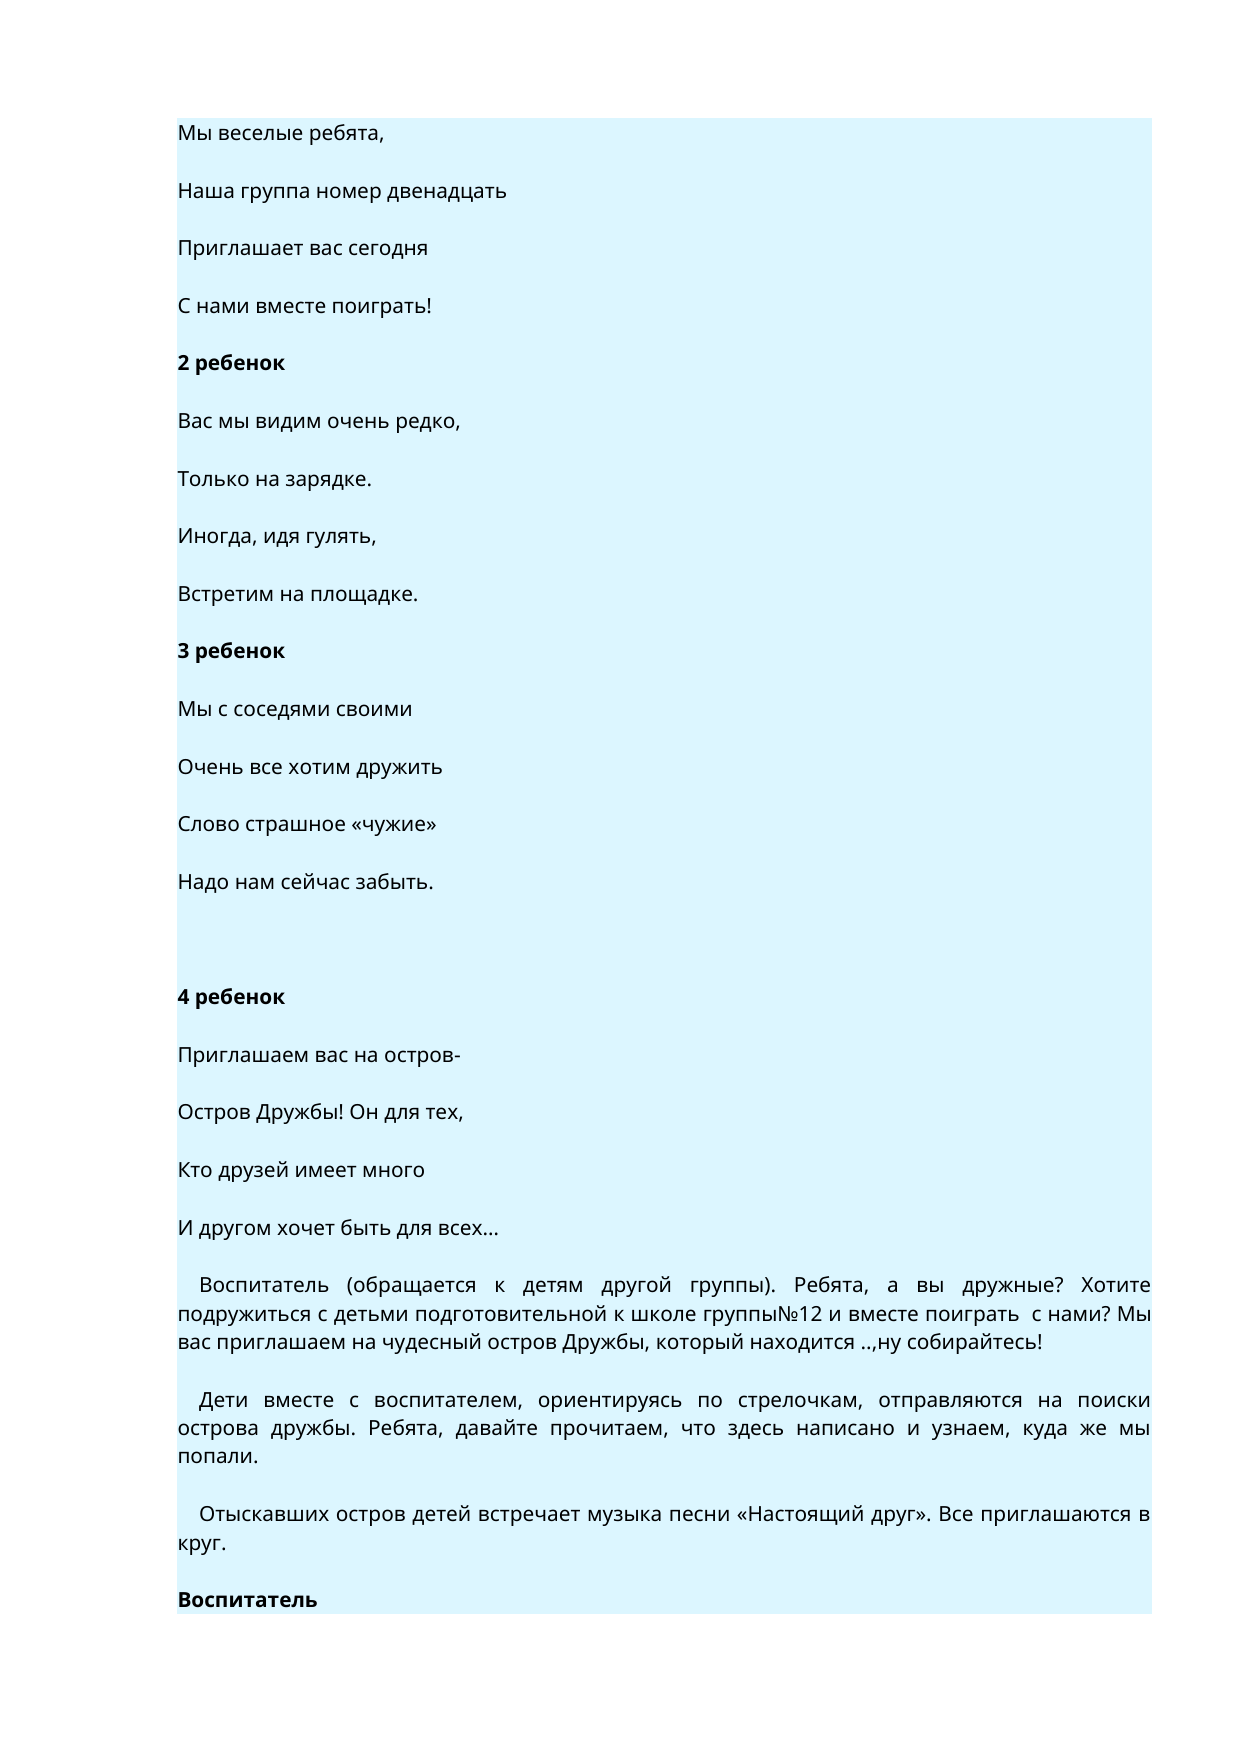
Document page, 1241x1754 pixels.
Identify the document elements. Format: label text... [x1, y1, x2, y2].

text С нами вместе поиграть! [177, 291, 1152, 319]
text Остров Дружбы! Он для тех, [177, 1097, 1152, 1126]
text Слово страшное «чужие» [177, 809, 1152, 838]
text 4 ребенок [177, 982, 1152, 1011]
text Приглашаем вас на остров- [177, 1040, 1152, 1068]
text Мы с соседями своими [177, 694, 1152, 723]
text Только на зарядке. [177, 464, 1152, 492]
text Надо нам сейчас забыть. [177, 867, 1152, 895]
text 2 ребенок [177, 348, 1152, 377]
text 3 ребенок [177, 637, 1152, 665]
text Дети вместе с воспитателем, ориентируясь по стрелочкам, отправляются на поиски острова дружбы. Ребята, давайте прочитаем, что здесь написано и узнаем, куда же мы попали. [177, 1385, 1152, 1470]
text И другом хочет быть для всех… [177, 1213, 1152, 1241]
text Воспитатель (обращается к детям другой группы). Ребята, а вы дружные? Хотите подружиться с детьми подготовительной к школе группы№12 и вместе поиграть с нами? Мы вас приглашаем на чудесный остров Дружбы, который находится ..,ну собирайтесь! [177, 1270, 1152, 1356]
text Приглашает вас сегодня [177, 233, 1152, 262]
text Вас мы видим очень редко, [177, 406, 1152, 434]
text Кто друзей имеет много [177, 1155, 1152, 1183]
text Мы веселые ребята, [177, 118, 1152, 147]
text Очень все хотим дружить [177, 752, 1152, 780]
text Встретим на площадке. [177, 579, 1152, 607]
text Воспитатель [177, 1585, 1152, 1614]
text Наша группа номер двенадцать [177, 176, 1152, 204]
text Отыскавших остров детей встречает музыка песни «Настоящий друг». Все приглашаются в круг. [177, 1499, 1152, 1556]
text Иногда, идя гулять, [177, 521, 1152, 550]
